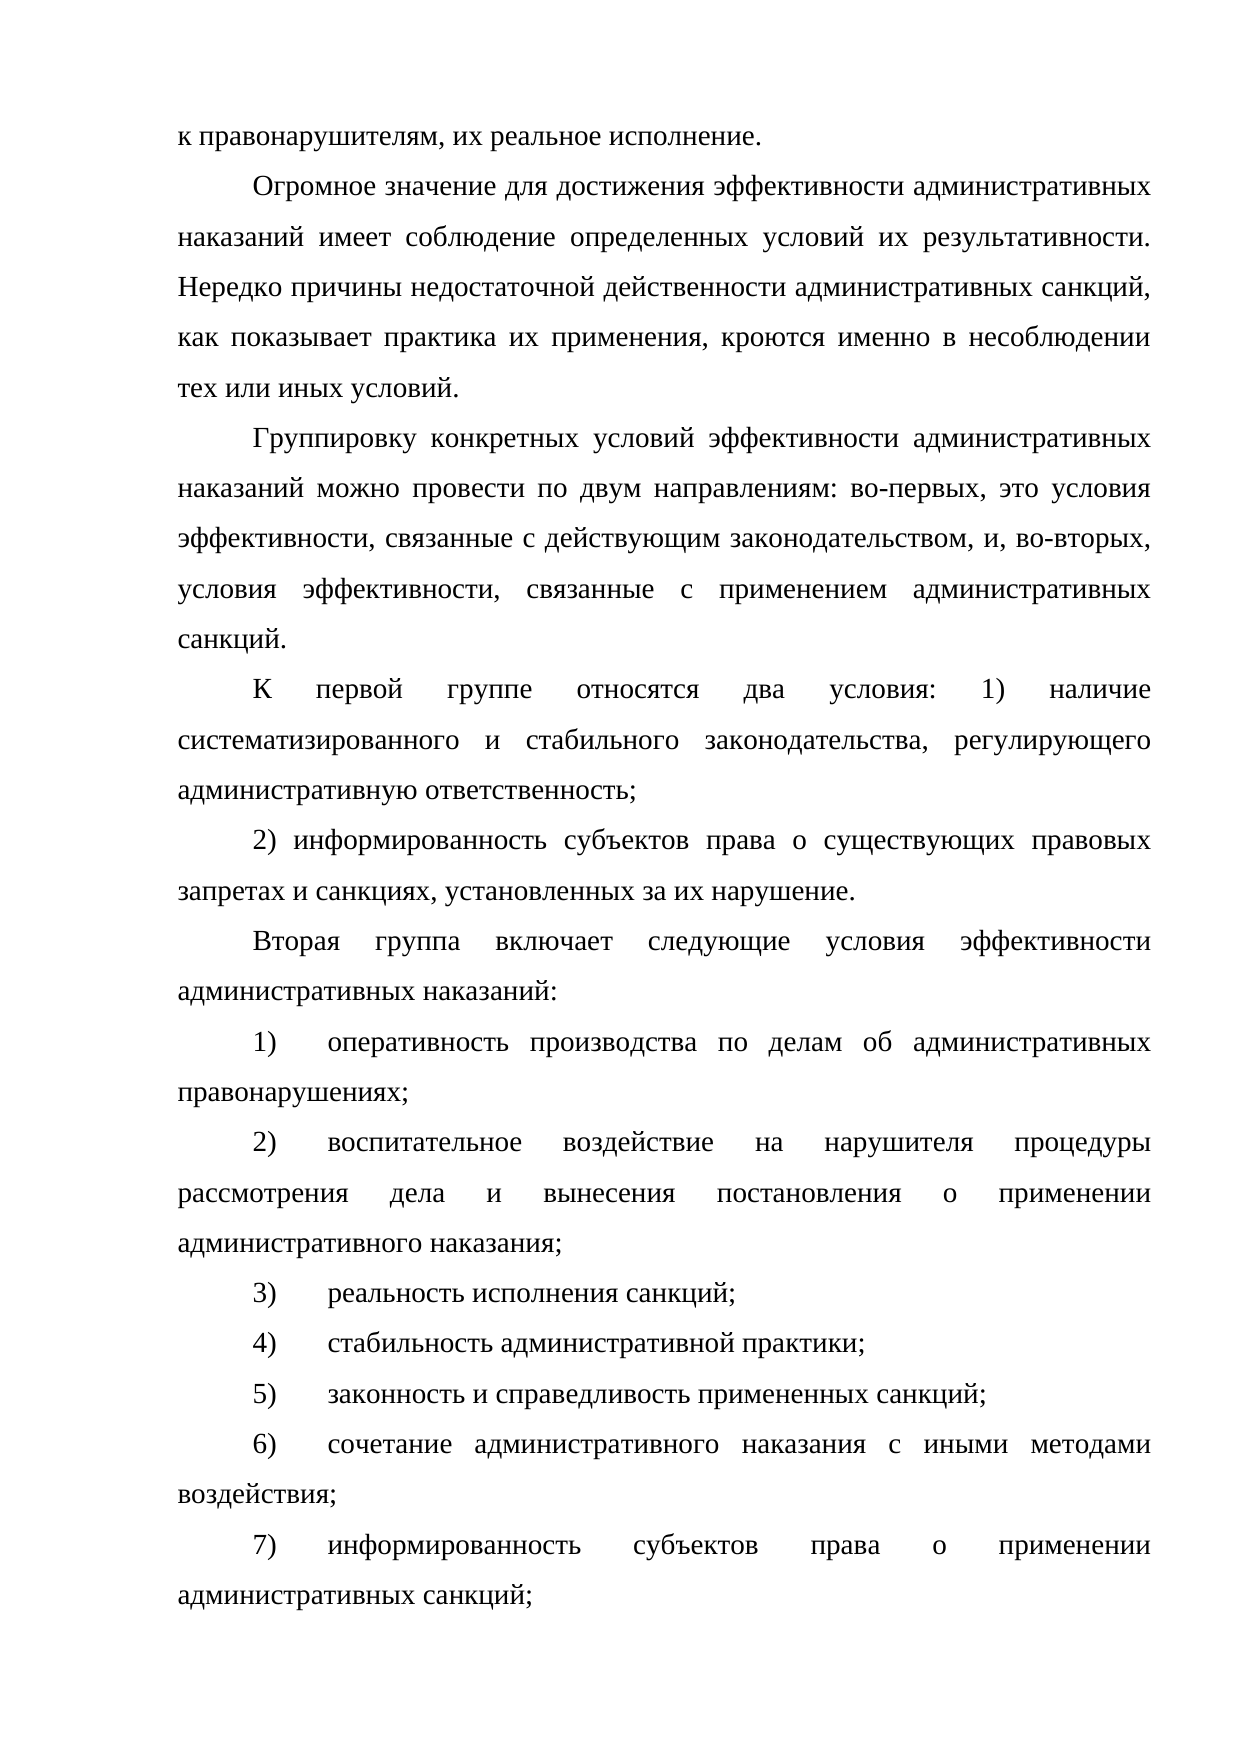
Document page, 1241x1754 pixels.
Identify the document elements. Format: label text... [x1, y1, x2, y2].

list стабильность административной практики; [177, 1326, 1152, 1359]
list реальность исполнения санкций; [177, 1275, 1152, 1309]
list сочетание административного наказания с иными методами воздействия; [177, 1426, 1152, 1510]
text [177, 118, 1152, 152]
text Вторая группа включает следующие условия эффективности административных наказаний: [177, 923, 1152, 1007]
text 2) информированность субъектов права о существующих правовых запретах и санкциях, установленных за их нарушение. [177, 822, 1152, 906]
list оперативность производства по делам об административных правонарушениях; [177, 1024, 1152, 1108]
list информированность субъектов права о применении административных санкций; [177, 1527, 1152, 1611]
text К первой группе относятся два условия: 1) наличие систематизированного и стабильного законодательства, регулирующего административную ответственность; [177, 672, 1152, 806]
list законность и справедливость примененных санкций; [177, 1376, 1152, 1409]
text Огромное значение для достижения эффективности административных наказаний имеет соблюдение определенных условий их результативности. Нередко причины недостаточной действенности административных санкций, как показывает практика их применения, кроются именно в несоблюдении тех или иных условий. [177, 168, 1152, 403]
text Группировку конкретных условий эффективности административных наказаний можно провести по двум направлениям: во-первых, это условия эффективности, связанные с действующим законодательством, и, во-вторых, условия эффективности, связанные с применением административных санкций. [177, 420, 1152, 655]
list воспитательное воздействие на нарушителя процедуры рассмотрения дела и вынесения постановления о применении административного наказания; [177, 1124, 1152, 1258]
